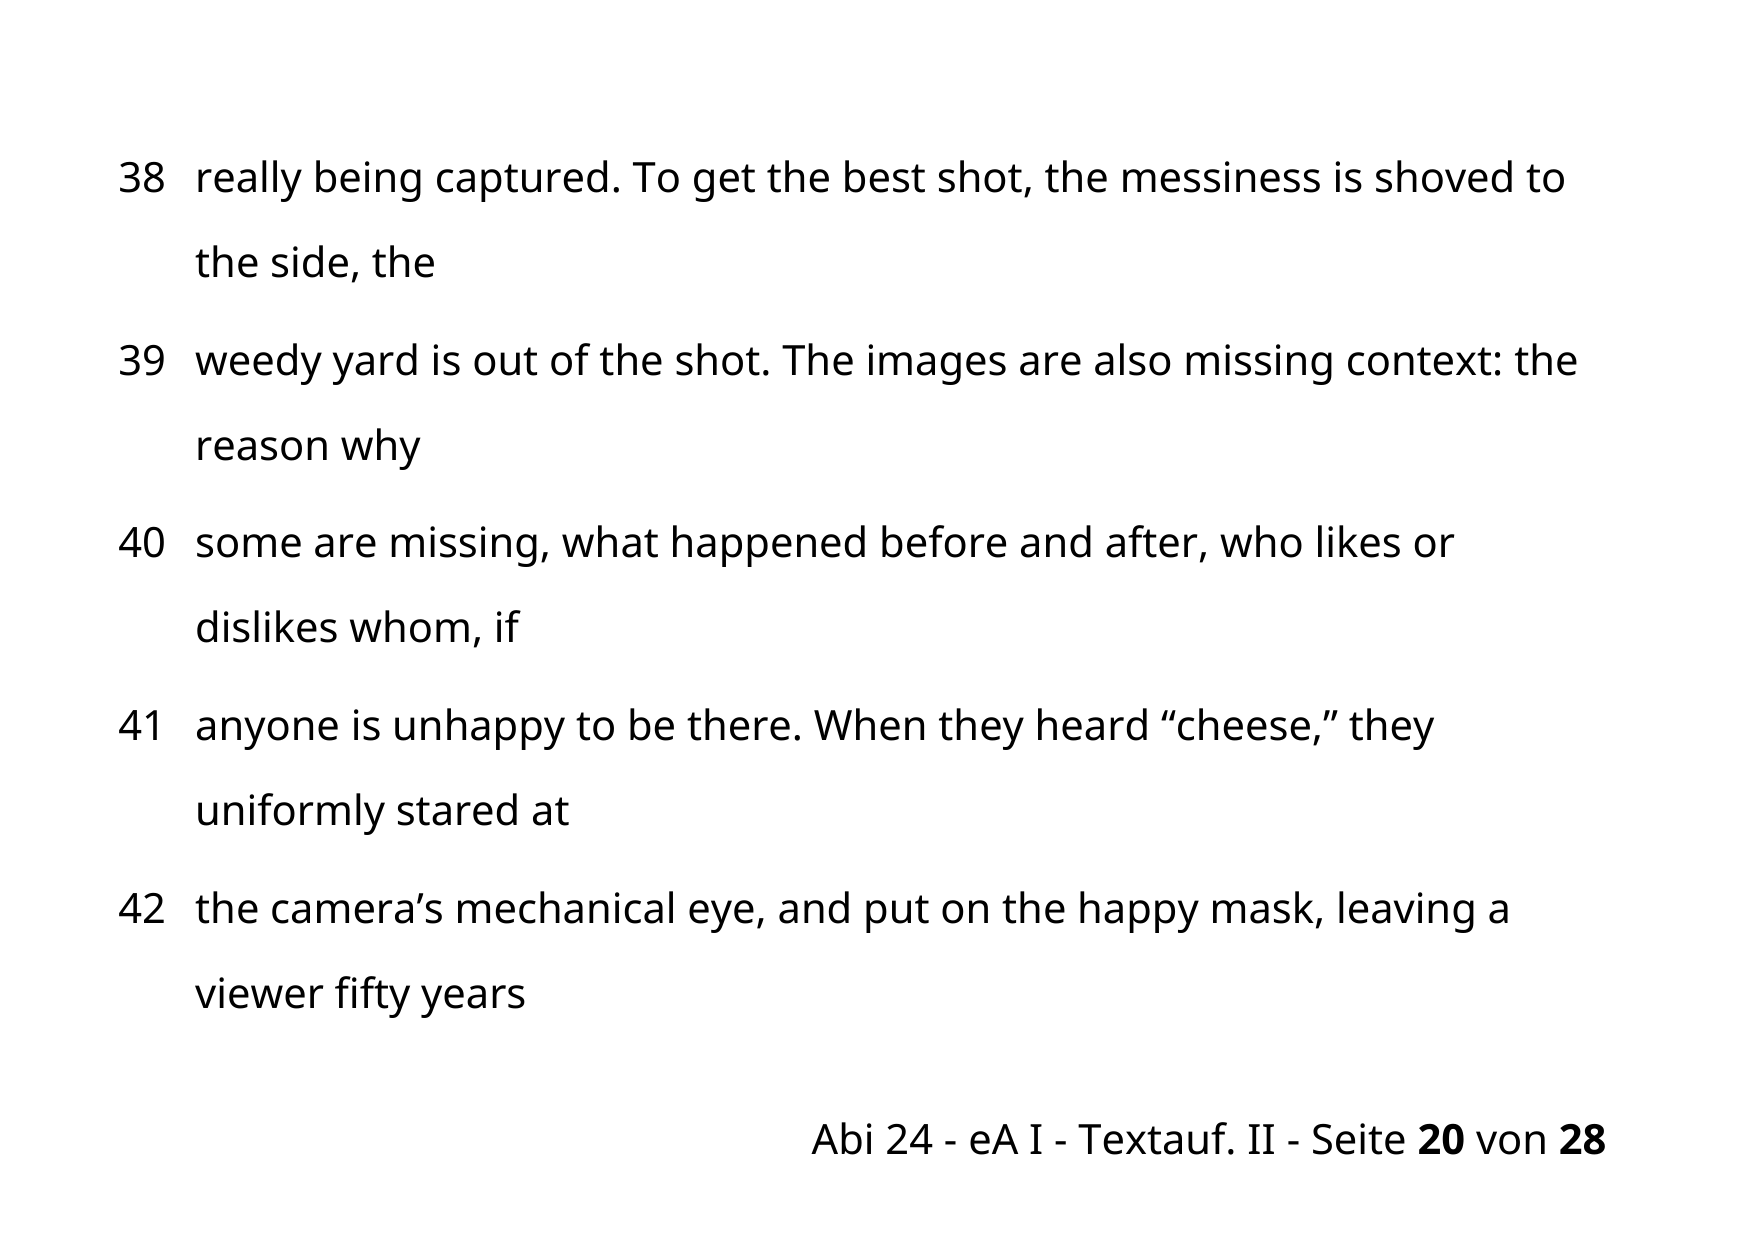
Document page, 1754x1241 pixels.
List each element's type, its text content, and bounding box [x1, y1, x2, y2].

list 41 anyone is unhappy to be there. When they heard “cheese,” they uniformly stared at [118, 696, 1606, 838]
list 40 some are missing, what happened before and after, who likes or dislikes whom, if [118, 513, 1606, 655]
list 39 weedy yard is out of the shot. The images are also missing context: the reason why [118, 330, 1606, 472]
list 38 really being captured. To get the best shot, the messiness is shoved to the side, the [118, 148, 1606, 289]
list 42 the camera’s mechanical eye, and put on the happy mask, leaving a viewer fifty years [118, 878, 1606, 1020]
